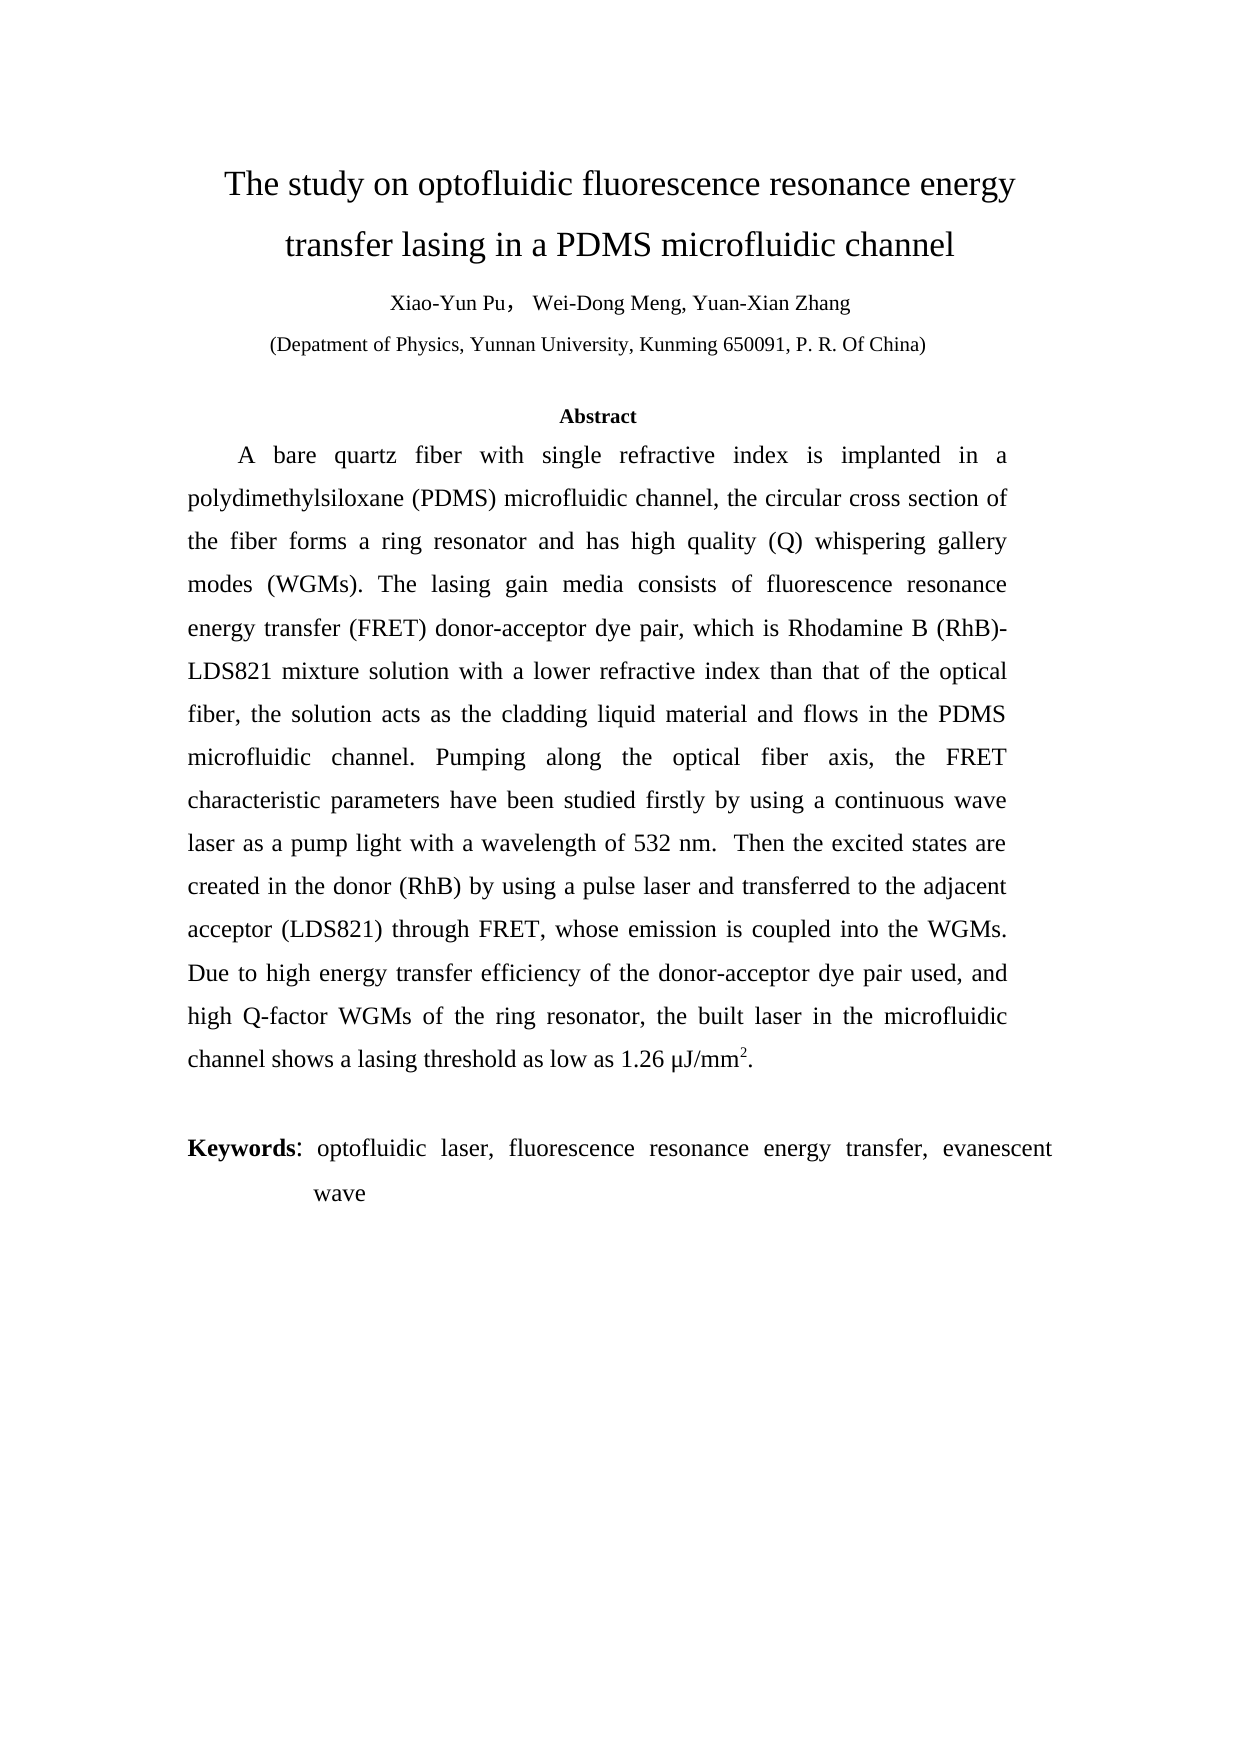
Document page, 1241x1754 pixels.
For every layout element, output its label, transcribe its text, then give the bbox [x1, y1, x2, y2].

text The study on optofluidic fluorescence resonance energy transfer lasing in a PDMS microfluidic channel [187, 162, 1053, 264]
text A bare quartz fiber with single refractive index is implanted in a polydimethylsiloxane (PDMS) microfluidic channel, the circular cross section of the fiber forms a ring resonator and has high quality (Q) whispering gallery modes (WGMs). The lasing gain media consists of fluorescence resonance energy transfer (FRET) donor-acceptor dye pair, which is Rhodamine B (RhB)-LDS821 mixture solution with a lower refractive index than that of the optical fiber, the solution acts as the cladding liquid material and flows in the PDMS microfluidic channel. Pumping along the optical fiber axis, the FRET characteristic parameters have been studied firstly by using a continuous wave laser as a pump light with a wavelength of 532 nm. Then the excited states are created in the donor (RhB) by using a pulse laser and transferred to the adjacent acceptor (LDS821) through FRET, whose emission is coupled into the WGMs. Due to high energy transfer efficiency of the donor-acceptor dye pair used, and high Q-factor WGMs of the ring resonator, the built laser in the microfluidic channel shows a lasing threshold as low as 1.26 μJ/mm2. [187, 440, 1008, 1073]
text Abstract [187, 404, 1008, 428]
text Keywords: optofluidic laser, fluorescence resonance energy transfer, evanescent wave [187, 1130, 1053, 1207]
text (Depatment of Physics, Yunnan University, Kunming 650091, P. R. Of China) [187, 332, 1008, 356]
text Xiao-Yun Pu， Wei-Dong Meng, Yuan-Xian Zhang [187, 284, 1053, 316]
